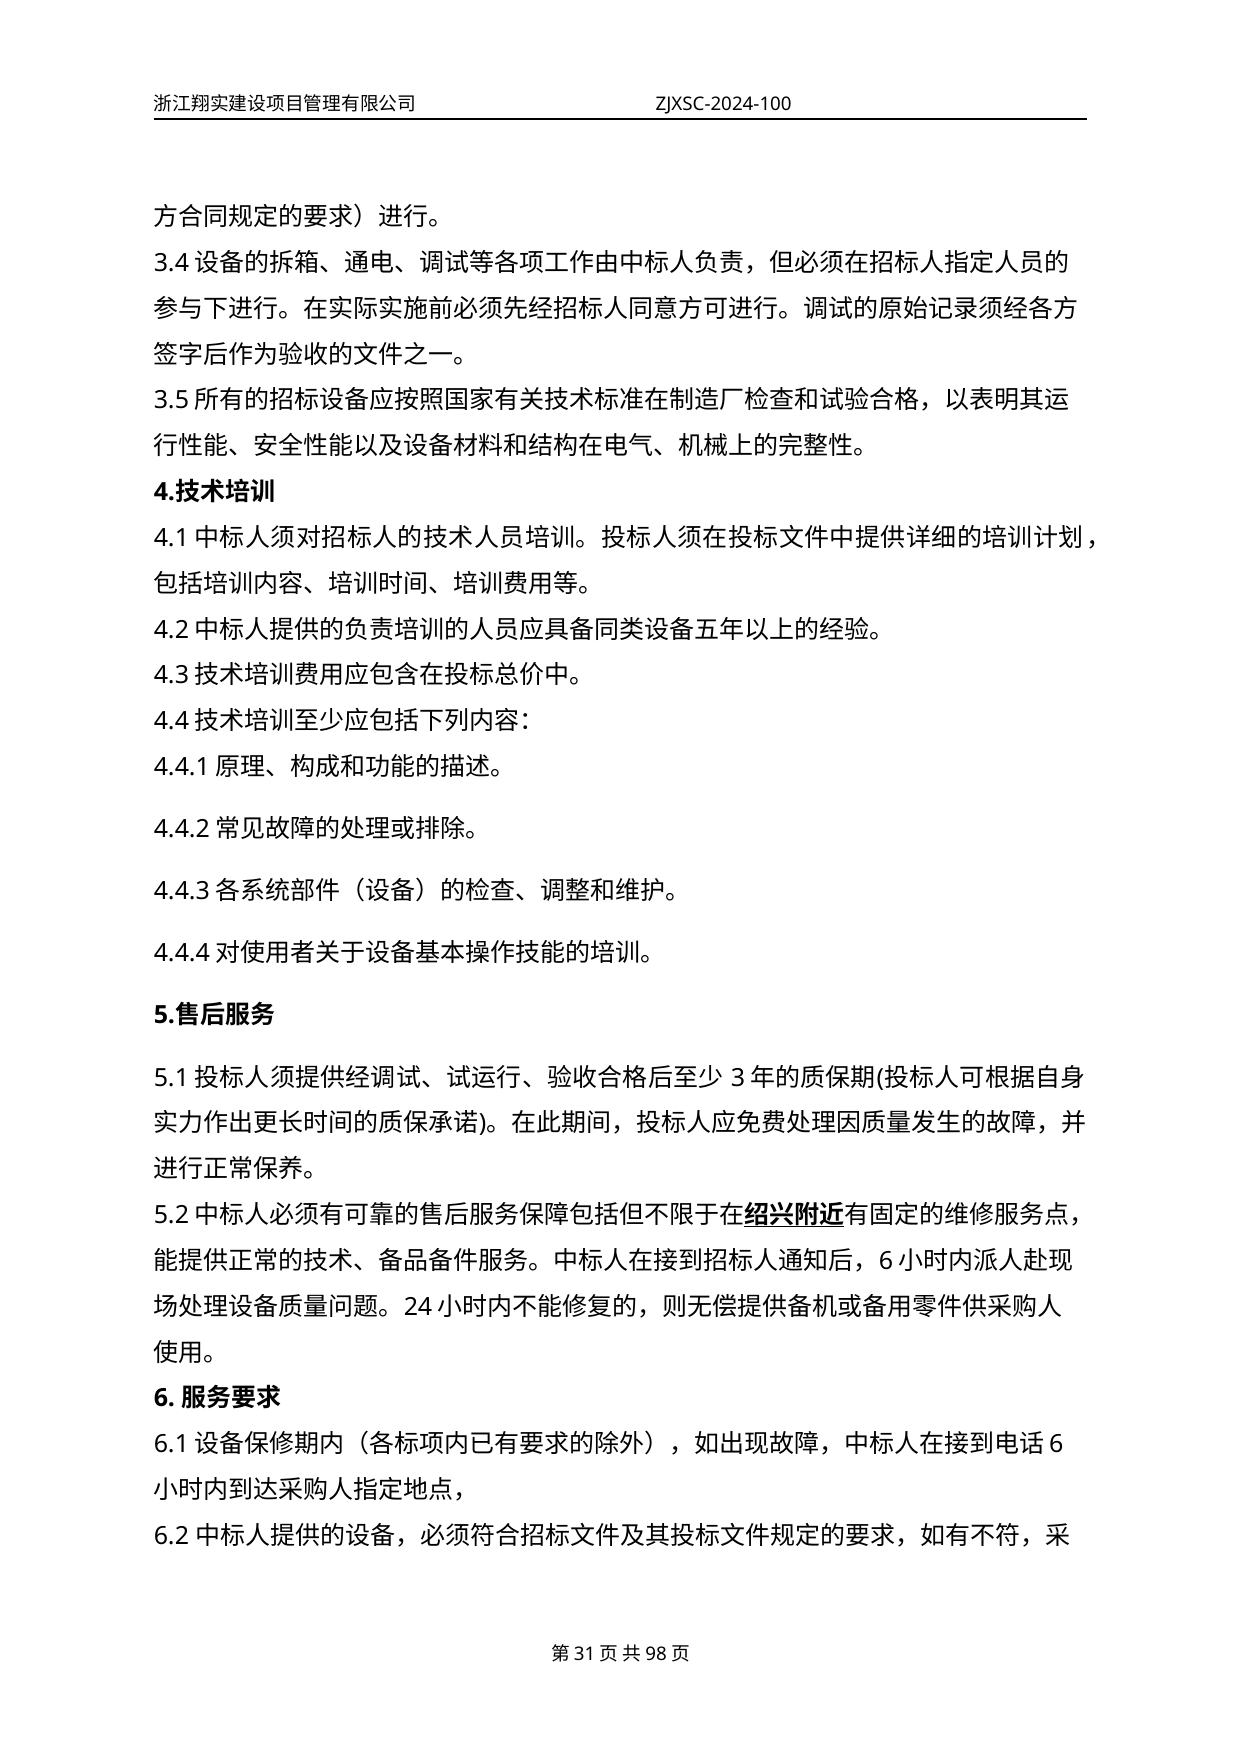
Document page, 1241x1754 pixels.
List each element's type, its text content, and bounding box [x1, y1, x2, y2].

text 5.1投标人须提供经调试、试运行、验收合格后至少3年的质保期(投标人可根据自身实力作出更长时间的质保承诺)。在此期间，投标人应免费处理因质量发生的故障，并进行正常保养。 [153, 1049, 1087, 1187]
list 4.4.4对使用者关于设备基本操作技能的培训。 [153, 925, 1087, 971]
list 5.售后服务 [153, 987, 1087, 1033]
text 4.3技术培训费用应包含在投标总价中。 [153, 647, 1087, 693]
text 3.4设备的拆箱、通电、调试等各项工作由中标人负责，但必须在招标人指定人员的参与下进行。在实际实施前必须先经招标人同意方可进行。调试的原始记录须经各方签字后作为验收的文件之一。 [153, 235, 1087, 372]
list 4.4.3各系统部件（设备）的检查、调整和维护。 [153, 863, 1087, 909]
text 4.4技术培训至少应包括下列内容： [153, 693, 1087, 739]
list 4.4.2常见故障的处理或排除。 [153, 801, 1087, 847]
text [153, 189, 1087, 235]
text 4.1中标人须对招标人的技术人员培训。投标人须在投标文件中提供详细的培训计划，包括培训内容、培训时间、培训费用等。 [153, 510, 1087, 601]
text 3.5所有的招标设备应按照国家有关技术标准在制造厂检查和试验合格，以表明其运行性能、安全性能以及设备材料和结构在电气、机械上的完整性。 [153, 372, 1087, 464]
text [153, 1508, 1087, 1553]
text 6.1设备保修期内（各标项内已有要求的除外），如出现故障，中标人在接到电话6小时内到达采购人指定地点， [153, 1416, 1087, 1508]
list 4.4.1原理、构成和功能的描述。 [153, 739, 1087, 785]
text 6. 服务要求 [153, 1370, 1087, 1416]
text 5.2中标人必须有可靠的售后服务保障包括但不限于在绍兴附近有固定的维修服务点，能提供正常的技术、备品备件服务。中标人在接到招标人通知后，6小时内派人赴现场处理设备质量问题。24小时内不能修复的，则无偿提供备机或备用零件供采购人使用。 [153, 1187, 1087, 1370]
text 4.2中标人提供的负责培训的人员应具备同类设备五年以上的经验。 [153, 601, 1087, 647]
text 4.技术培训 [153, 464, 1087, 510]
